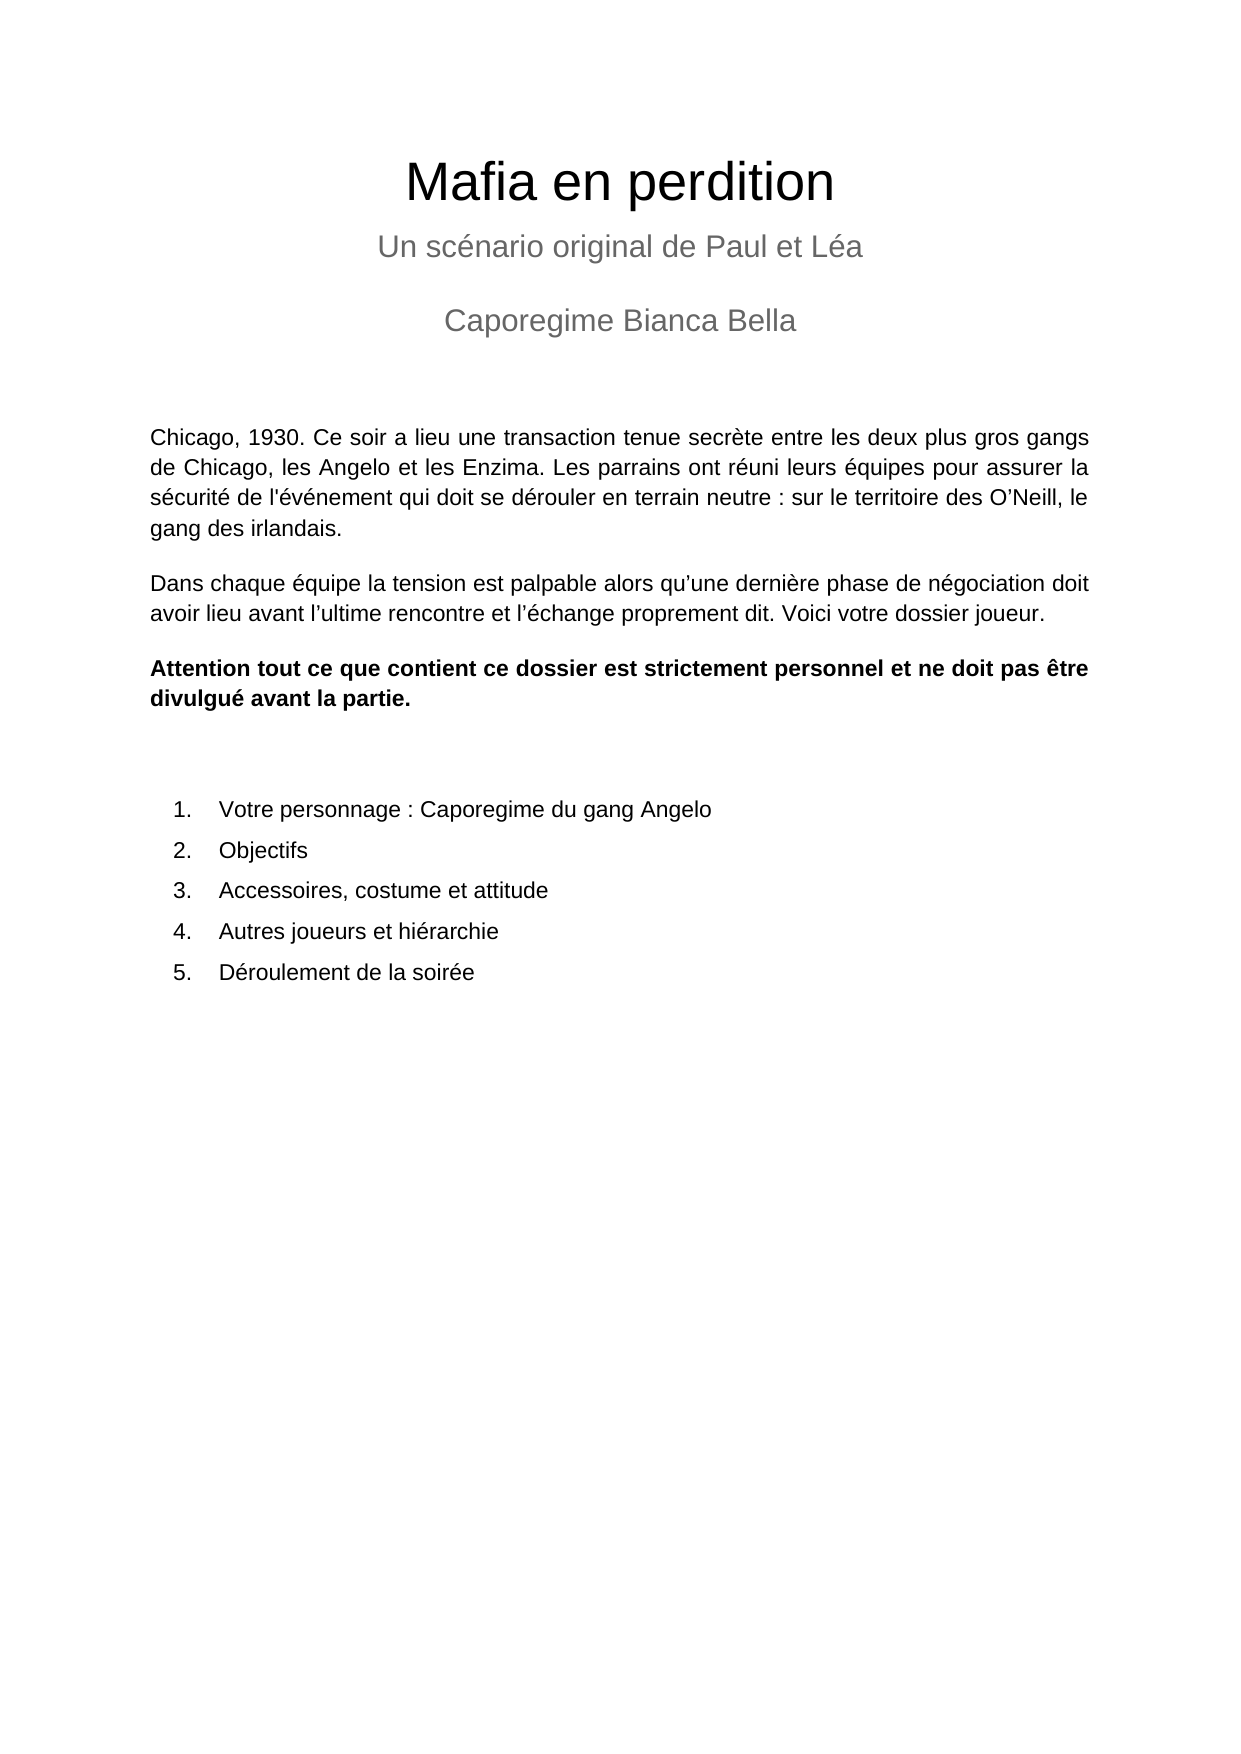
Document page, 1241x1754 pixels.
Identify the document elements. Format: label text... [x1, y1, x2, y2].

text Chicago, 1930. Ce soir a lieu une transaction tenue secrète entre les deux plus gros gangs de Chicago, les Angelo et les Enzima. Les parrains ont réuni leurs équipes pour assurer la sécurité de l'événement qui doit se dérouler en terrain neutre : sur le territoire des O’Neill, le gang des irlandais. [150, 424, 1090, 541]
title Mafia en perdition [150, 150, 1090, 212]
text Caporegime Bianca Bella [150, 302, 1090, 338]
subtitle Un scénario original de Paul et Léa [150, 228, 1090, 264]
text Dans chaque équipe la tension est palpable alors qu’une dernière phase de négociation doit avoir lieu avant l’ultime rencontre et l’échange proprement dit. Voici votre dossier joueur. [150, 570, 1090, 626]
text Attention tout ce que contient ce dossier est strictement personnel et ne doit pas être divulgué avant la partie. [150, 655, 1090, 712]
